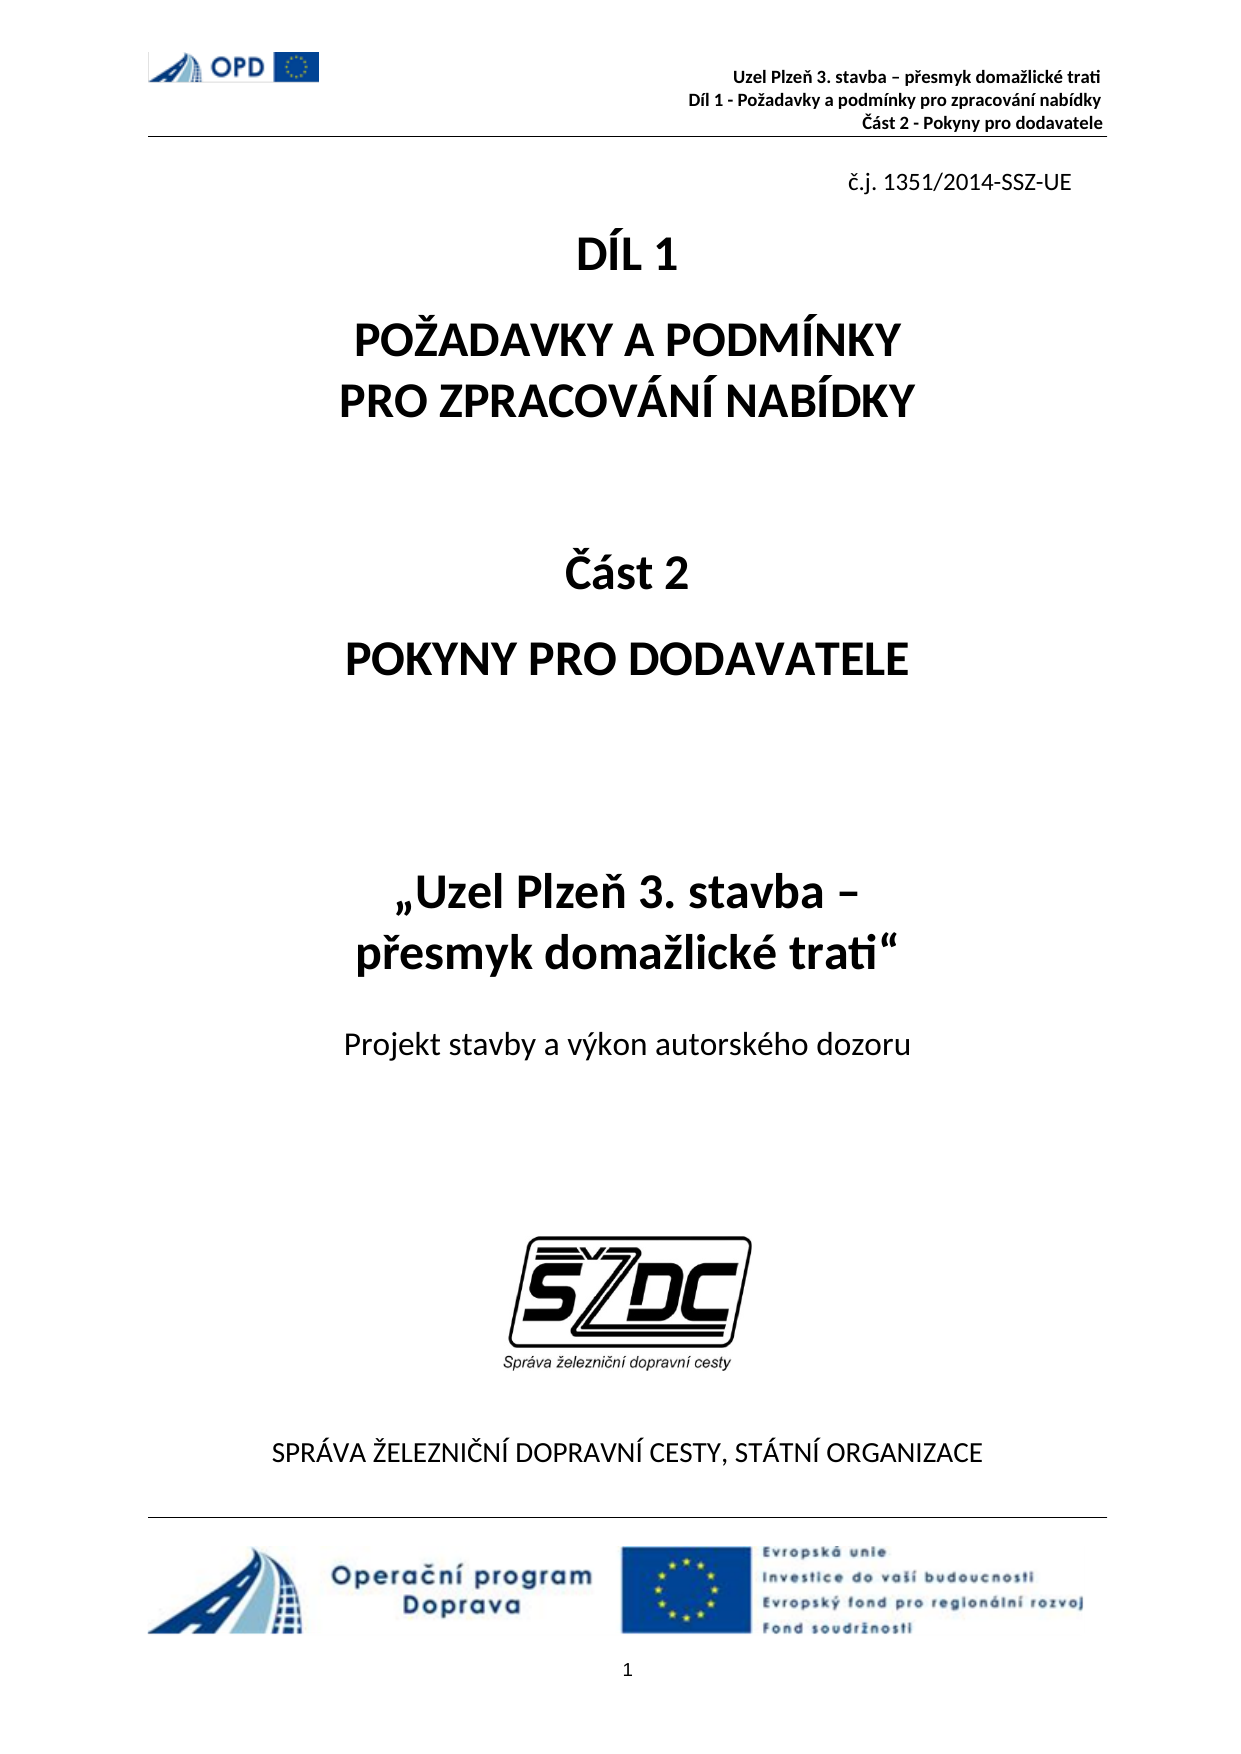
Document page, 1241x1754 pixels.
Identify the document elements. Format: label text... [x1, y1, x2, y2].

text Projekt stavby a výkon autorského dozoru [148, 1023, 1107, 1063]
subtitle POKYNY PRO DODAVATELE [148, 627, 1107, 688]
text POŽADAVKY A PODMÍNKY [148, 308, 1107, 369]
picture [147, 1546, 1085, 1637]
text DÍL 1 [148, 222, 1107, 283]
text „Uzel Plzeň 3. stavba – [148, 860, 1107, 921]
text PRO ZPRACOVÁNÍ NABÍDKY [148, 369, 1107, 430]
picture [147, 52, 319, 84]
text Část 2 [148, 541, 1107, 602]
text č.j. 1351/2014-SSZ-UE [148, 166, 1107, 197]
picture [503, 1236, 752, 1371]
text přesmyk domažlické trati“ [148, 921, 1107, 982]
text SPRÁVA ŽELEZNIČNÍ DOPRAVNÍ CESTY, STÁTNÍ ORGANIZACE [148, 1434, 1107, 1470]
